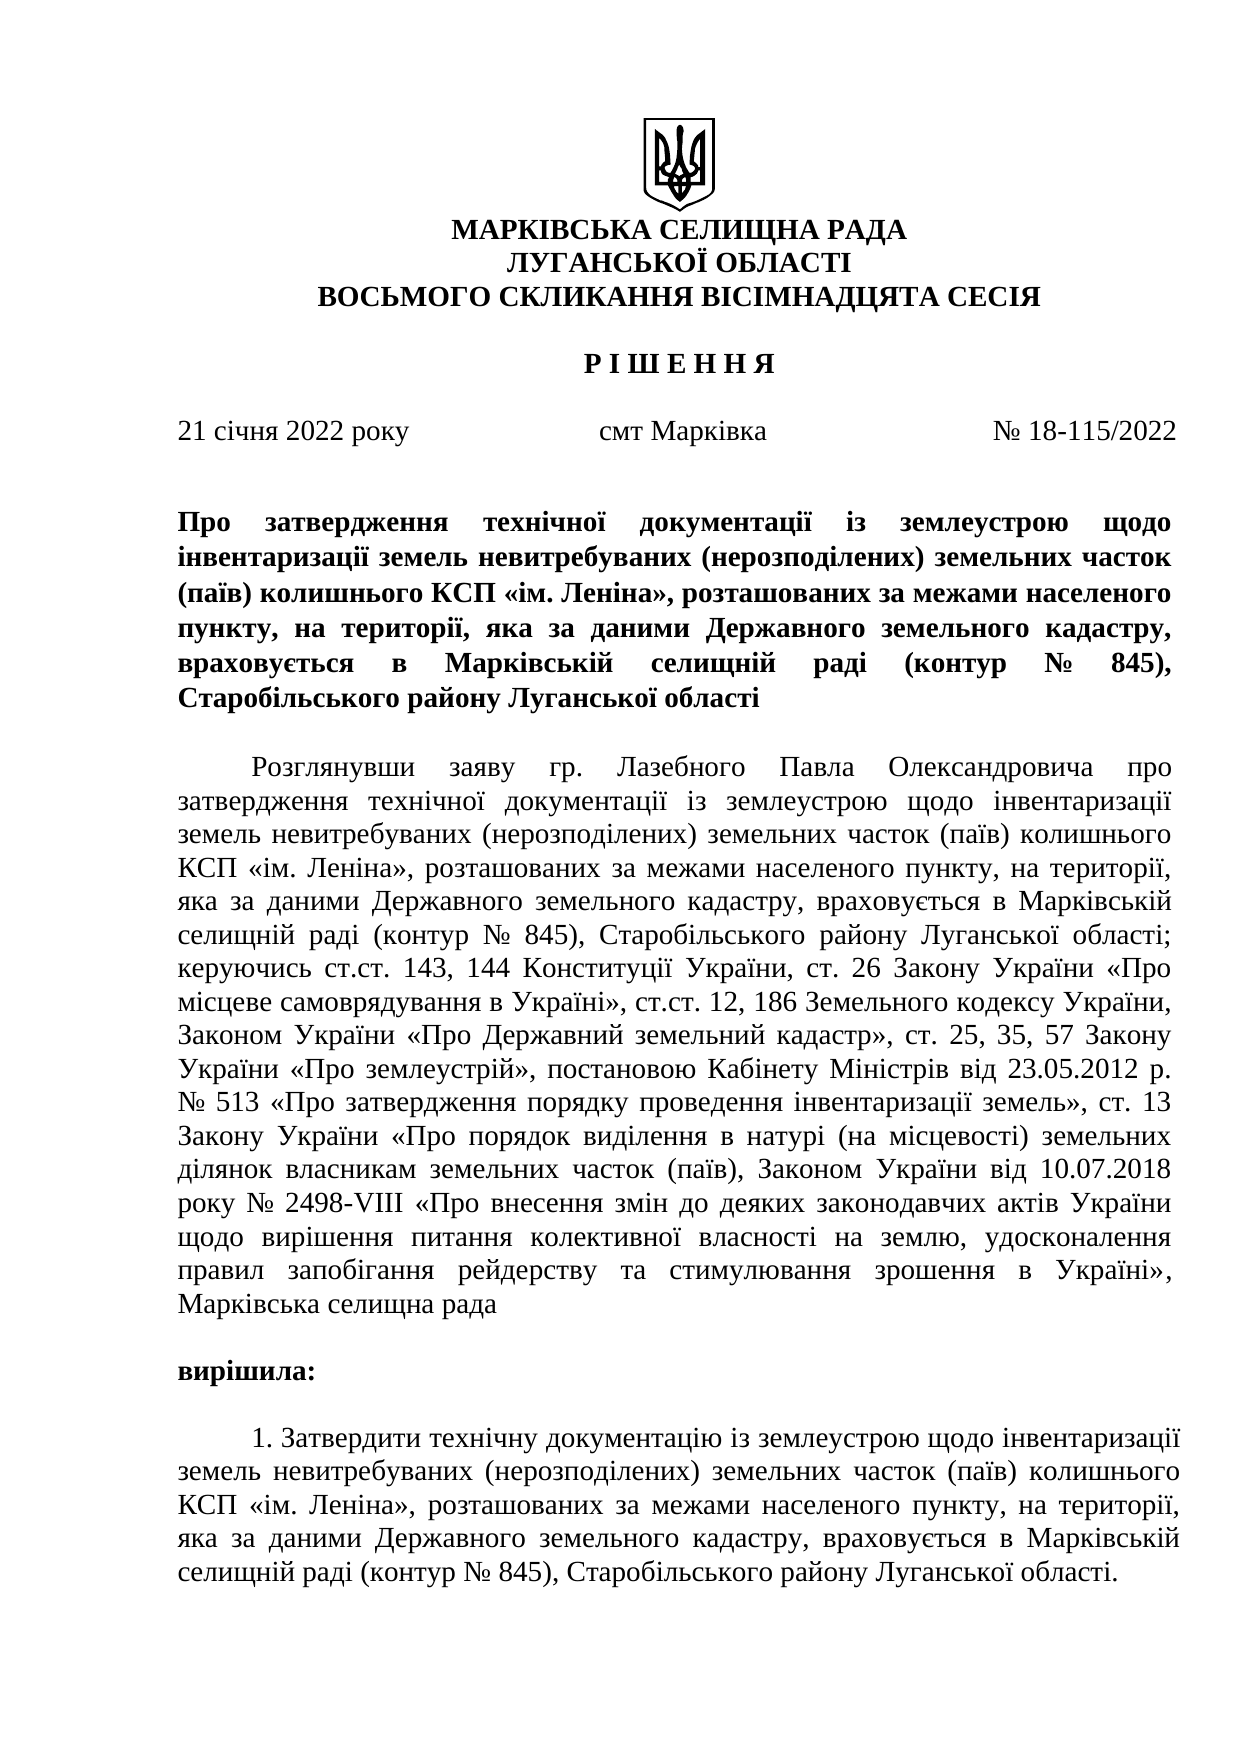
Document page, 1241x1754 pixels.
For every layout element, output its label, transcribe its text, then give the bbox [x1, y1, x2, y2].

text МАРКІВСЬКА СЕЛИЩНА РАДА [177, 212, 1181, 245]
text ВОСЬМОГО СКЛИКАННЯ ВІСІМНАДЦЯТА СЕСІЯ [177, 279, 1181, 312]
text Р І Ш Е Н Н Я [177, 346, 1181, 379]
text ЛУГАНСЬКОЇ ОБЛАСТІ [177, 245, 1181, 279]
text Розглянувши заяву гр. Лазебного Павла Олександровича про затвердження технічної документації із землеустрою щодо інвентаризації земель невитребуваних (нерозподілених) земельних часток (паїв) колишнього КСП «ім. Леніна», розташованих за межами населеного пункту, на території, яка за даними Державного земельного кадастру, враховується в Марківській селищній раді (контур № 845), Старобільського району Луганської області; керуючись ст.ст. 143, 144 Конституції України, ст. 26 Закону України «Про місцеве самоврядування в Україні», ст.ст. 12, 186 Земельного кодексу України, Законом України «Про Державний земельний кадастр», ст. 25, 35, 57 Закону України «Про землеустрій», постановою Кабінету Міністрів від 23.05.2012 р. № 513 «Про затвердження порядку проведення інвентаризації земель», ст. 13 Закону України «Про порядок виділення в натурі (на місцевості) земельних ділянок власникам земельних часток (паїв), Законом України від 10.07.2018 року № 2498-VIII «Про внесення змін до деяких законодавчих актів України щодо вирішення питання колективної власності на землю, удосконалення правил запобігання рейдерству та стимулювання зрошення в Україні», Марківська селищна рада [177, 749, 1172, 1319]
text Про затвердження технічної документації із землеустрою щодо інвентаризації земель невитребуваних (нерозподілених) земельних часток (паїв) колишнього КСП «ім. Леніна», розташованих за межами населеного пункту, на території, яка за даними Державного земельного кадастру, враховується в Марківській селищній раді (контур № 845), Старобільського району Луганської області [177, 504, 1172, 714]
list Затвердити технічну документацію із землеустрою щодо інвентаризації земель невитребуваних (нерозподілених) земельних часток (паїв) колишнього КСП «ім. Леніна», розташованих за межами населеного пункту, на території, яка за даними Державного земельного кадастру, враховується в Марківській селищній раді (контур № 845), Старобільського району Луганської області. [177, 1420, 1181, 1588]
text вирішила: [177, 1353, 1172, 1386]
text 21 січня 2022 року смт Марківка № 18-115/2022 [177, 413, 1181, 447]
